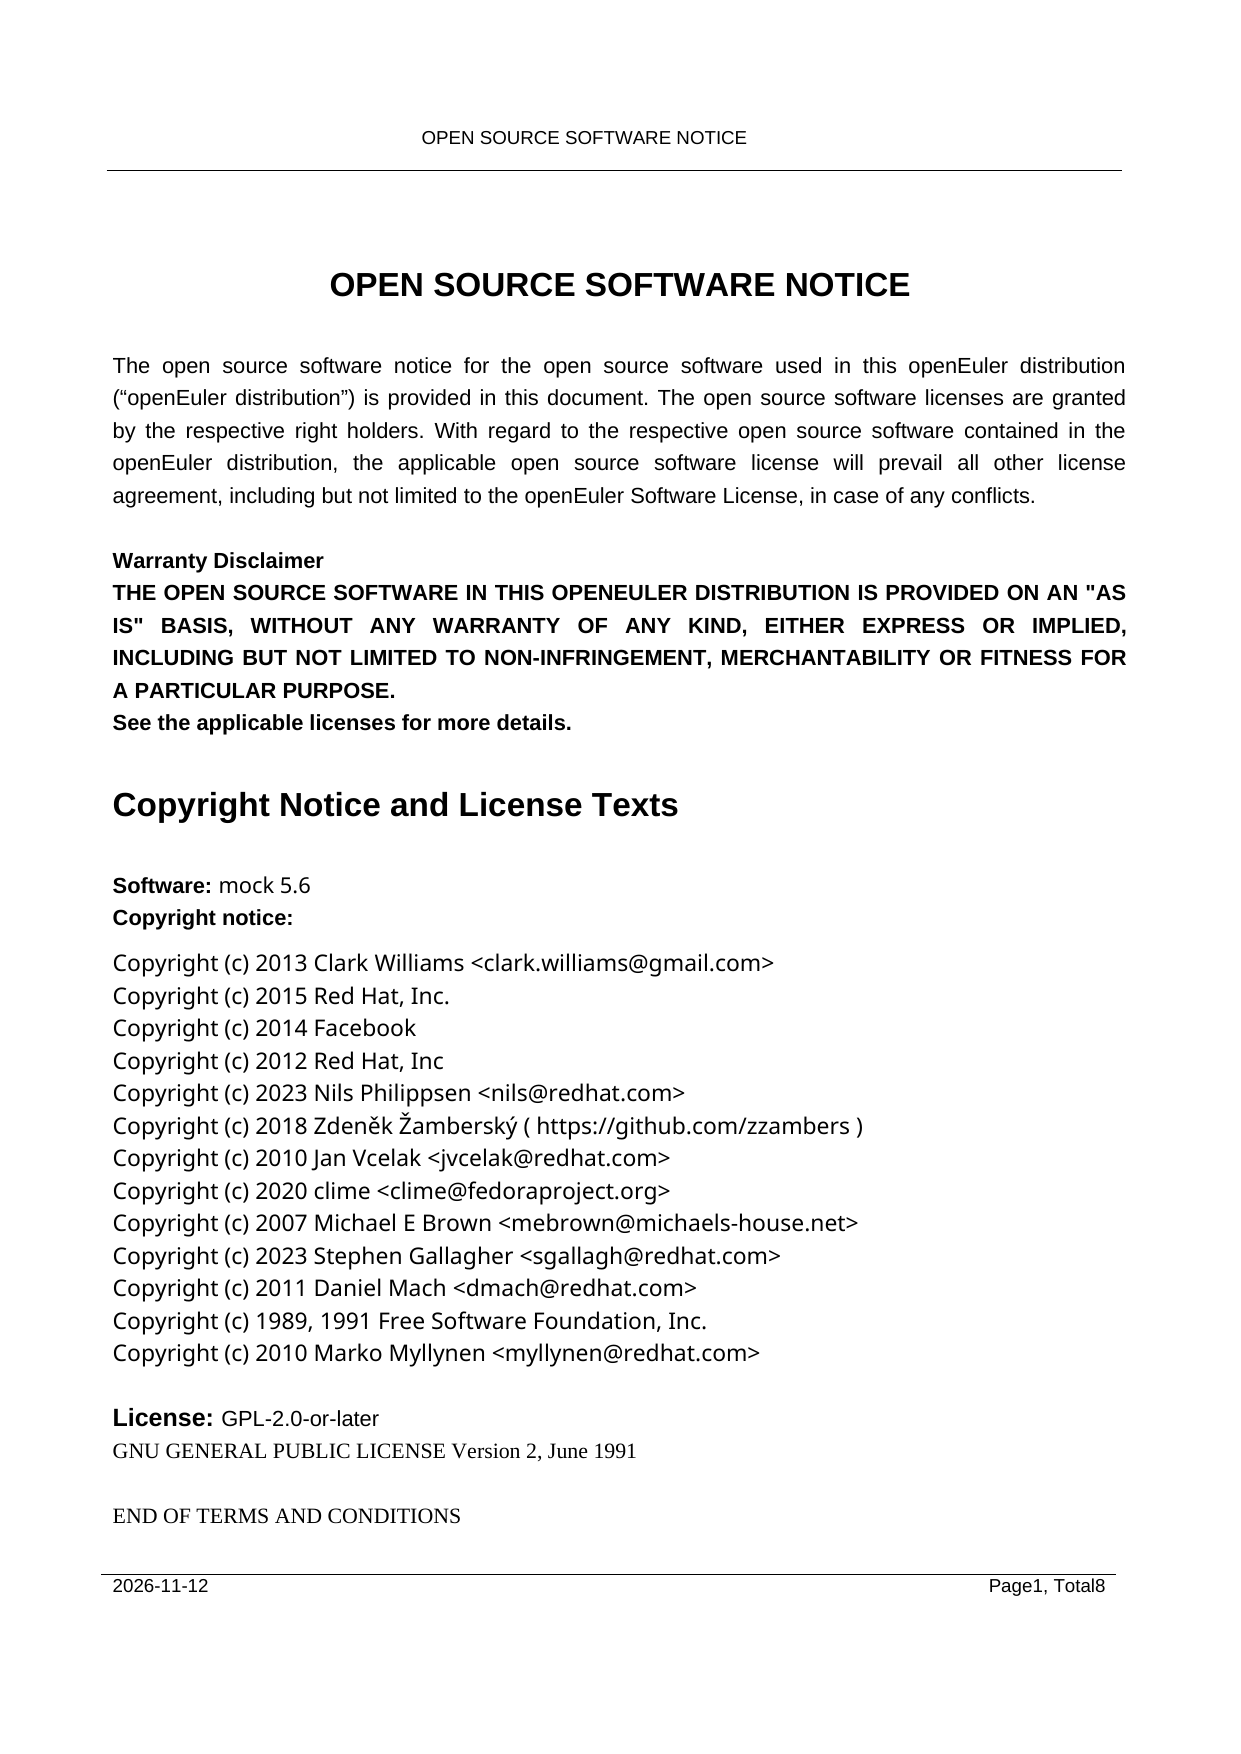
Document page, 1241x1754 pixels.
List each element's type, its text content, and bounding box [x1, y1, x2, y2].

text The open source software notice for the open source software used in this openEuler distribution (“openEuler distribution”) is provided in this document. The open source software licenses are granted by the respective right holders. With regard to the respective open source software contained in the openEuler distribution, the applicable open source software license will prevail all other license agreement, including but not limited to the openEuler Software License, in case of any conflicts. [112, 349, 1128, 511]
text Copyright (c) 2013 Clark Williams <clark.williams@gmail.com> Copyright (c) 2015 Red Hat, Inc. Copyright (c) 2014 Facebook Copyright (c) 2012 Red Hat, Inc Copyright (c) 2023 Nils Philippsen <nils@redhat.com> Copyright (c) 2018 Zdeněk Žamberský ( https://github.com/zzambers ) Copyright (c) 2010 Jan Vcelak <jvcelak@redhat.com> Copyright (c) 2020 clime <clime@fedoraproject.org> Copyright (c) 2007 Michael E Brown <mebrown@michaels-house.net> Copyright (c) 2023 Stephen Gallagher <sgallagh@redhat.com> Copyright (c) 2011 Daniel Mach <dmach@redhat.com> Copyright (c) 1989, 1991 Free Software Foundation, Inc. Copyright (c) 2010 Marko Myllynen <myllynen@redhat.com> [112, 947, 1128, 1402]
text License: GPL-2.0-or-later [112, 1402, 1128, 1434]
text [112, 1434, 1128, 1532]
title Software: mock 5.6 [112, 869, 1128, 901]
text Warranty Disclaimer [112, 544, 1128, 576]
text THE OPEN SOURCE SOFTWARE IN THIS OPENEULER DISTRIBUTION IS PROVIDED ON AN "AS IS" BASIS, WITHOUT ANY WARRANTY OF ANY KIND, EITHER EXPRESS OR IMPLIED, INCLUDING BUT NOT LIMITED TO NON-INFRINGEMENT, MERCHANTABILITY OR FITNESS FOR A PARTICULAR PURPOSE. See the applicable licenses for more details. [112, 576, 1128, 739]
text OPEN SOURCE SOFTWARE NOTICE [112, 251, 1128, 316]
text Copyright notice: [112, 901, 1128, 934]
text Copyright Notice and License Texts [112, 771, 1128, 836]
